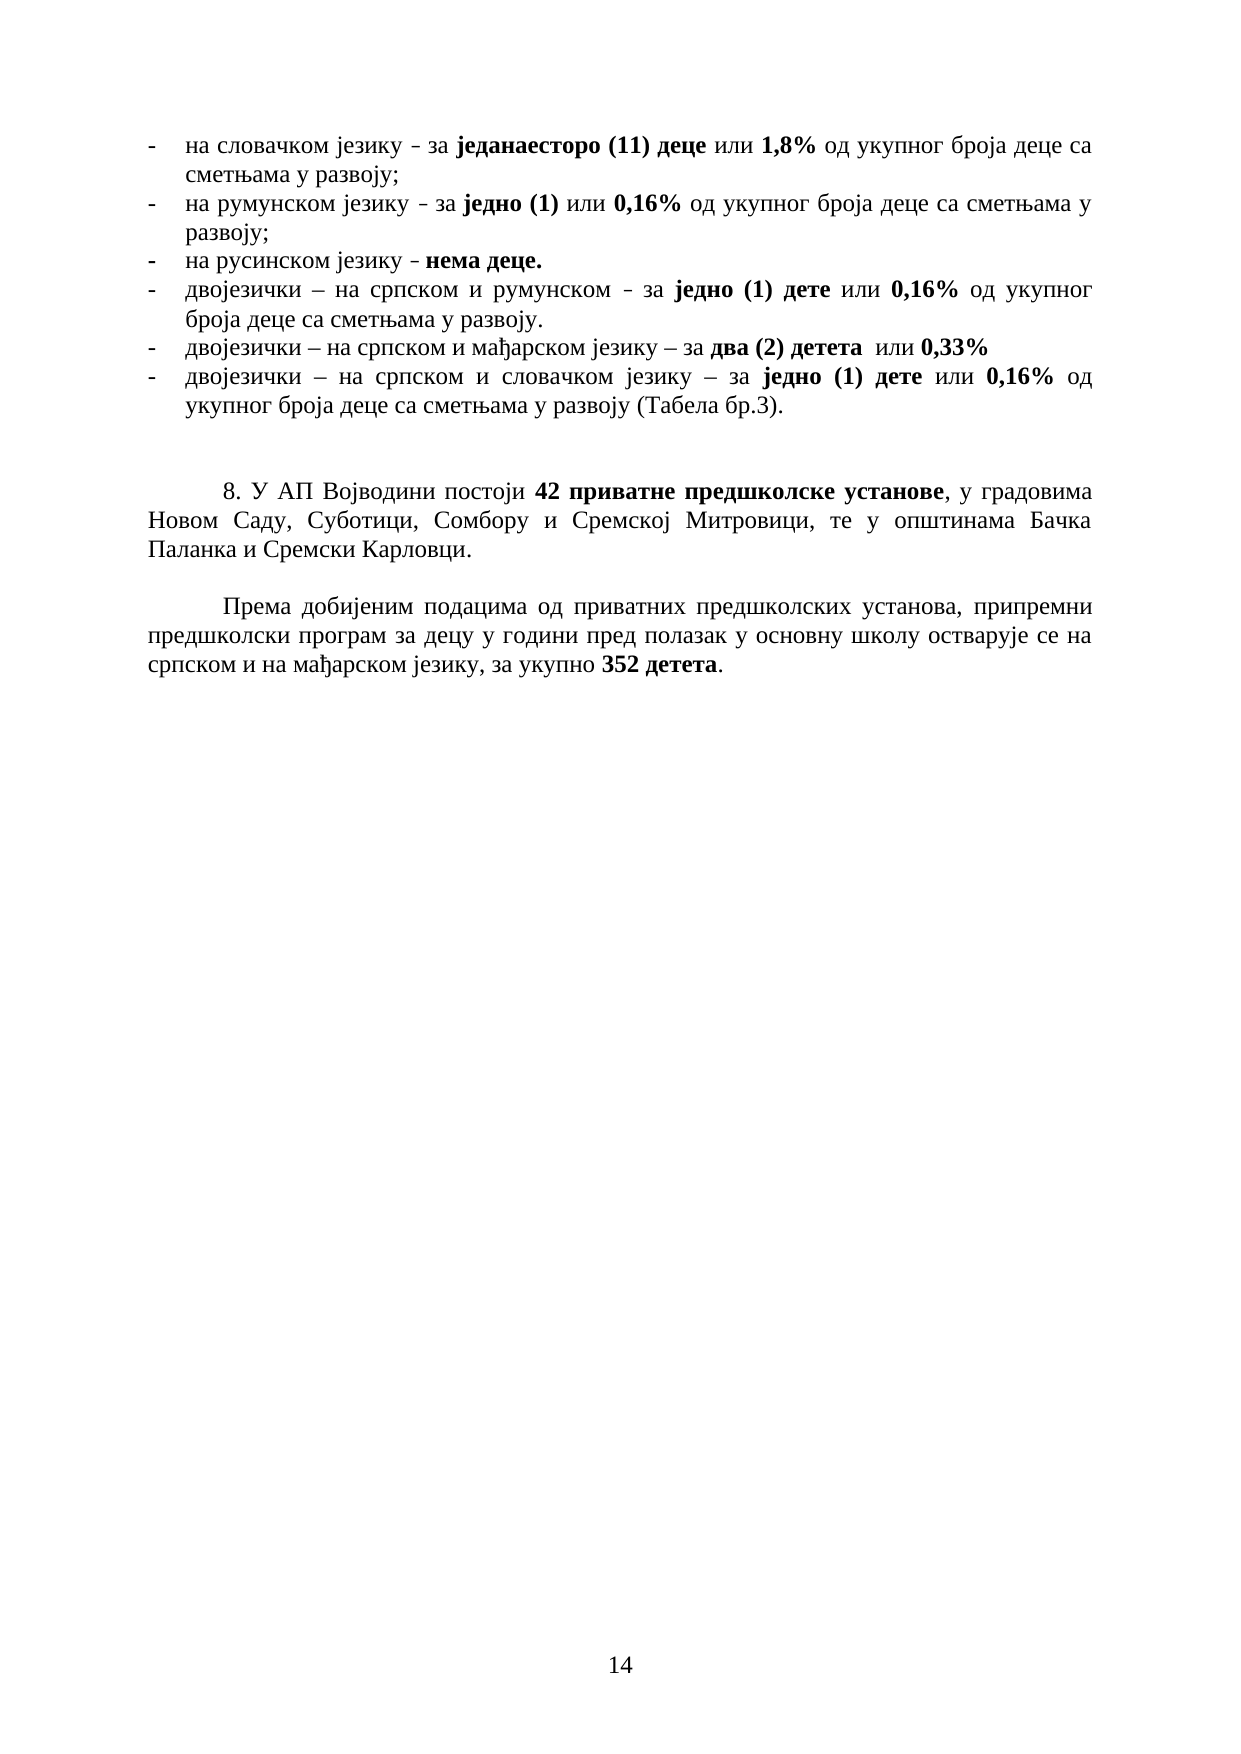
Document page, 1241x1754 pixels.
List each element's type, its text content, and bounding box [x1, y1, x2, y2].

text Према добијеним подацима од приватних предшколских установа, припремни предшколски програм за децу у години пред полазак у основну школу остварује се на српском и на мађарском језику, за укупно 352 детета. [148, 591, 1092, 677]
list двојезички – на српском и мађарском језику – за два (2) детета или 0,33% [148, 332, 1092, 361]
list на русинском језику – нема деце. [148, 246, 1092, 274]
list на словачком језику – за једанаесторо (11) деце или 1,8% од укупног броја деце са сметњама у развоју; [148, 130, 1092, 188]
text 8. У АП Војводини постоји 42 приватне предшколске установе, у градовима Новом Саду, Суботици, Сомбору и Сремској Митровици, те у општинама Бачка Паланка и Сремски Карловци. [148, 476, 1092, 562]
list на румунском језику – за једно (1) или 0,16% од укупног броја деце са сметњама у развоју; [148, 188, 1092, 246]
list двојезички – на српском и румунском – за једно (1) дете или 0,16% од укупног броја деце са сметњама у развоју. [148, 274, 1092, 332]
list двојезички – на српском и словачком језику – за једно (1) дете или 0,16% од укупног броја деце са сметњама у развоју (Табела бр.3). [148, 361, 1092, 419]
